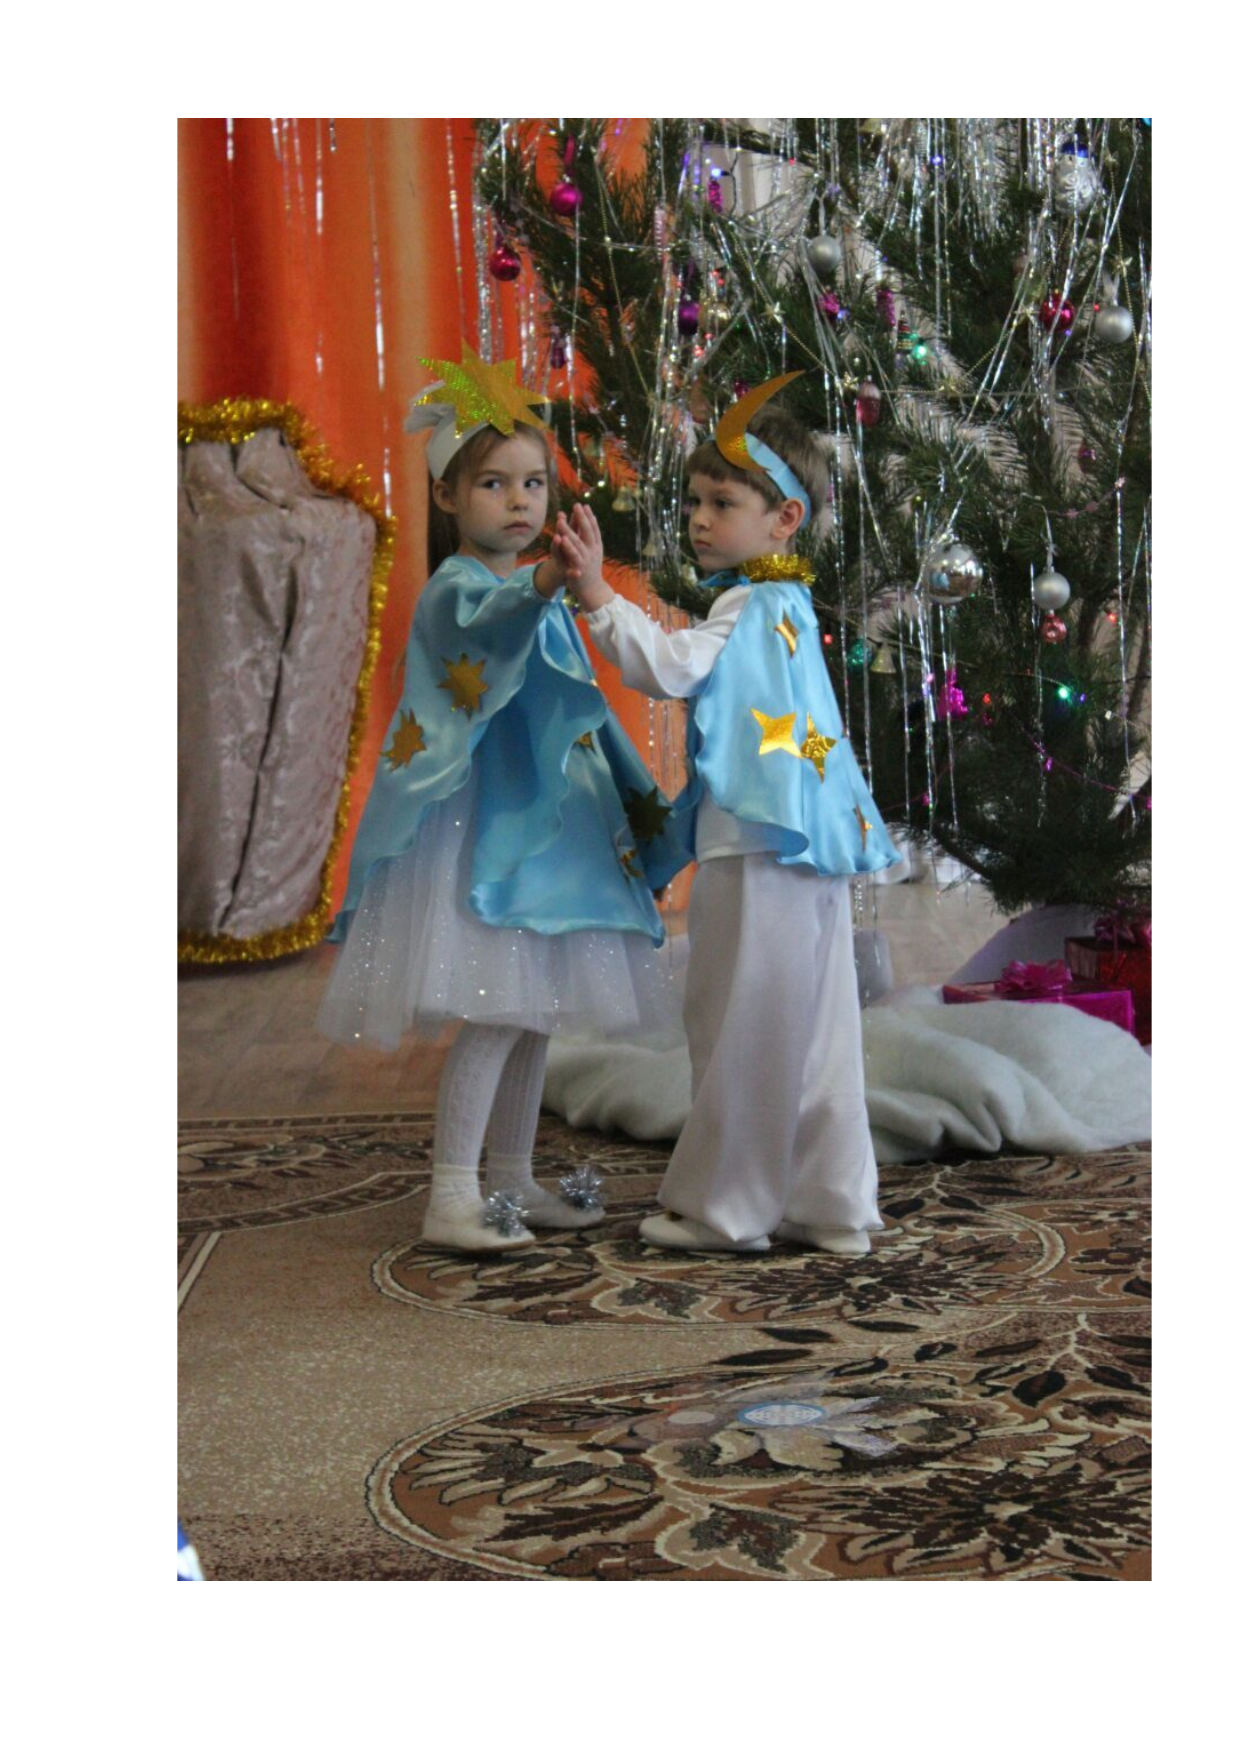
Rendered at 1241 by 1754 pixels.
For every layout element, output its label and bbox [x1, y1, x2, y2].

picture [177, 118, 1152, 1581]
